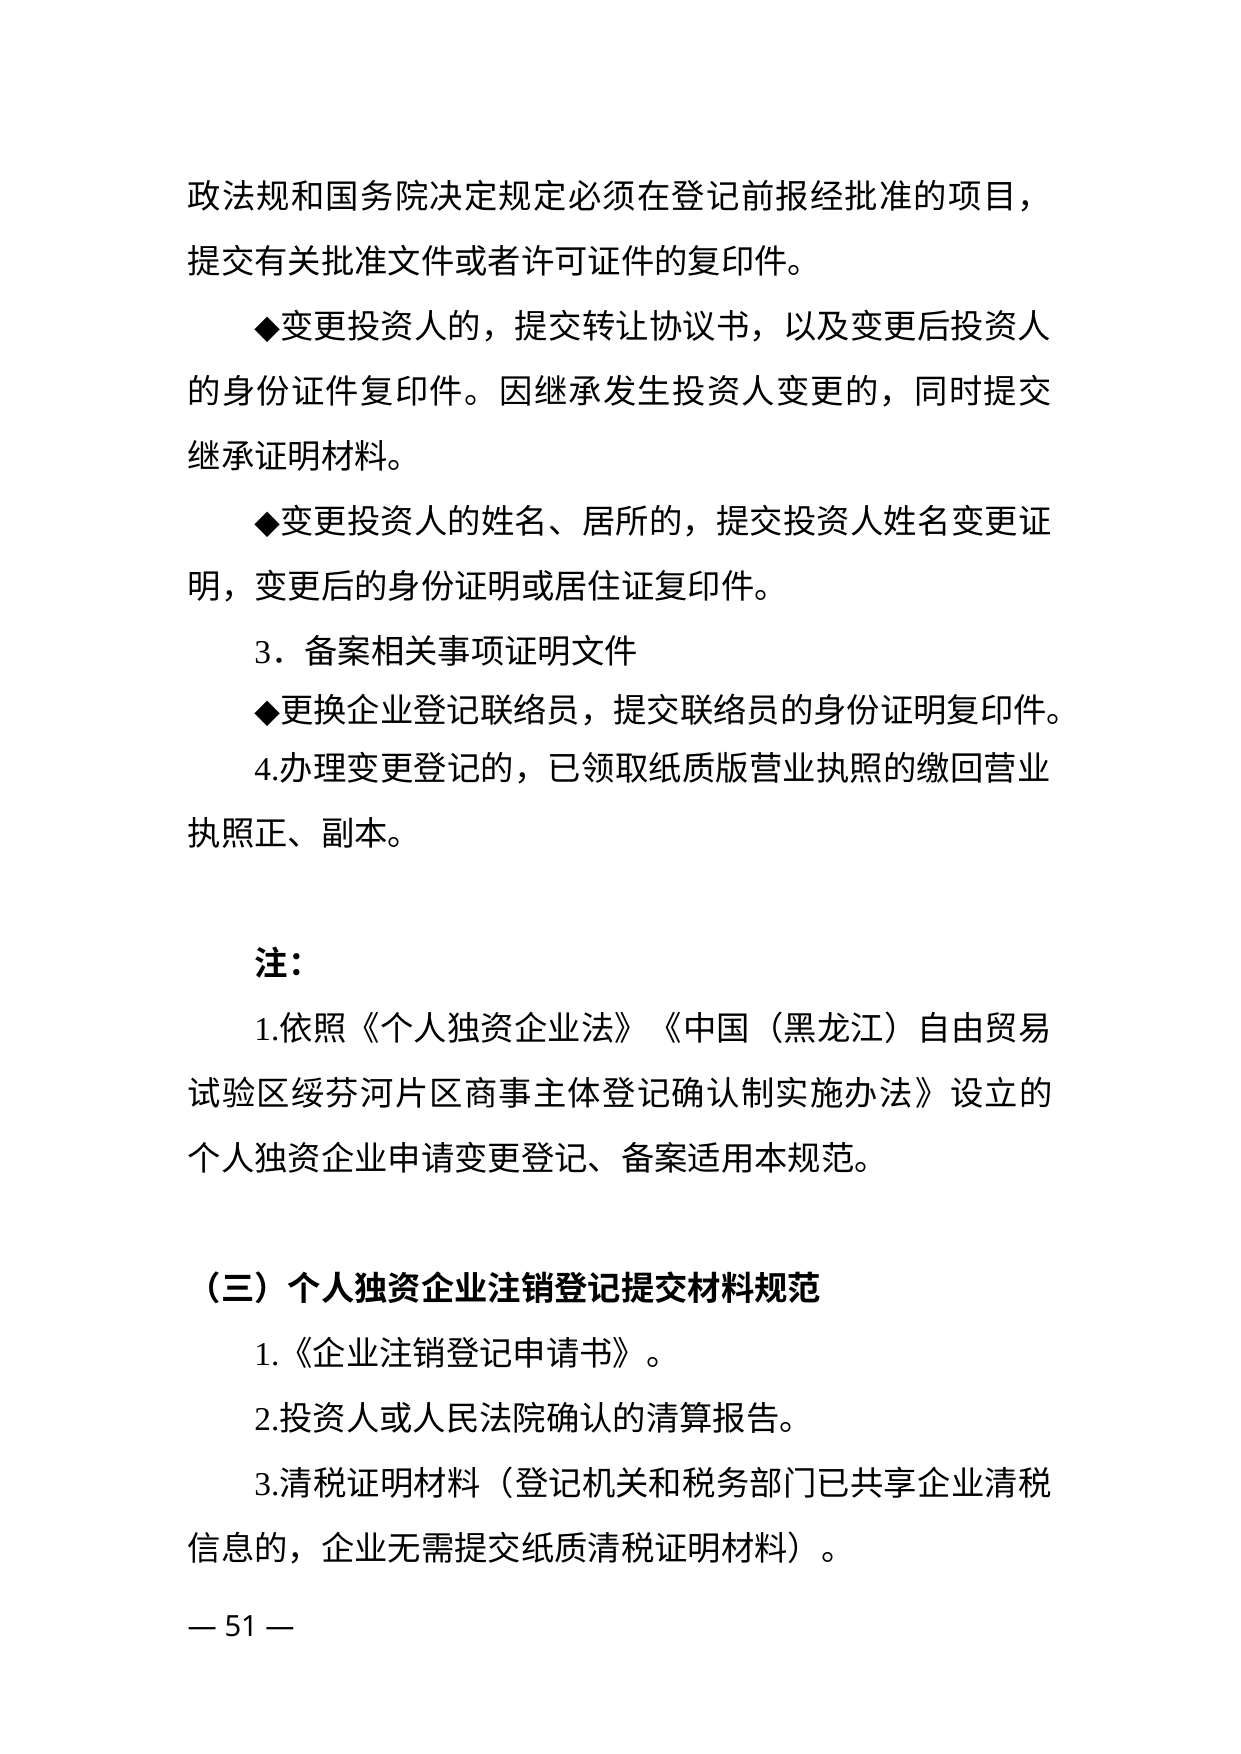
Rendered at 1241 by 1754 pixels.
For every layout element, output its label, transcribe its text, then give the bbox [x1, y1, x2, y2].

text 2.投资人或人民法院确认的清算报告。 [187, 1384, 1053, 1449]
text 注： [187, 929, 1053, 994]
subtitle （三）个人独资企业注销登记提交材料规范 [187, 1254, 1053, 1319]
text ◆变更投资人的，提交转让协议书，以及变更后投资人的身份证件复印件。因继承发生投资人变更的，同时提交继承证明材料。 [187, 292, 1053, 487]
text 3．备案相关事项证明文件 [187, 617, 1053, 675]
text ◆变更投资人的姓名、居所的，提交投资人姓名变更证明，变更后的身份证明或居住证复印件。 [187, 487, 1053, 617]
text 1.依照《个人独资企业法》《中国（黑龙江）自由贸易试验区绥芬河片区商事主体登记确认制实施办法》设立的个人独资企业申请变更登记、备案适用本规范。 [187, 994, 1053, 1189]
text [187, 162, 1053, 292]
text 1.《企业注销登记申请书》。 [187, 1319, 1053, 1384]
text 4.办理变更登记的，已领取纸质版营业执照的缴回营业执照正、副本。 [187, 734, 1053, 864]
text ◆更换企业登记联络员，提交联络员的身份证明复印件。 [187, 675, 1053, 734]
text 3.清税证明材料（登记机关和税务部门已共享企业清税信息的，企业无需提交纸质清税证明材料）。 [187, 1449, 1053, 1579]
